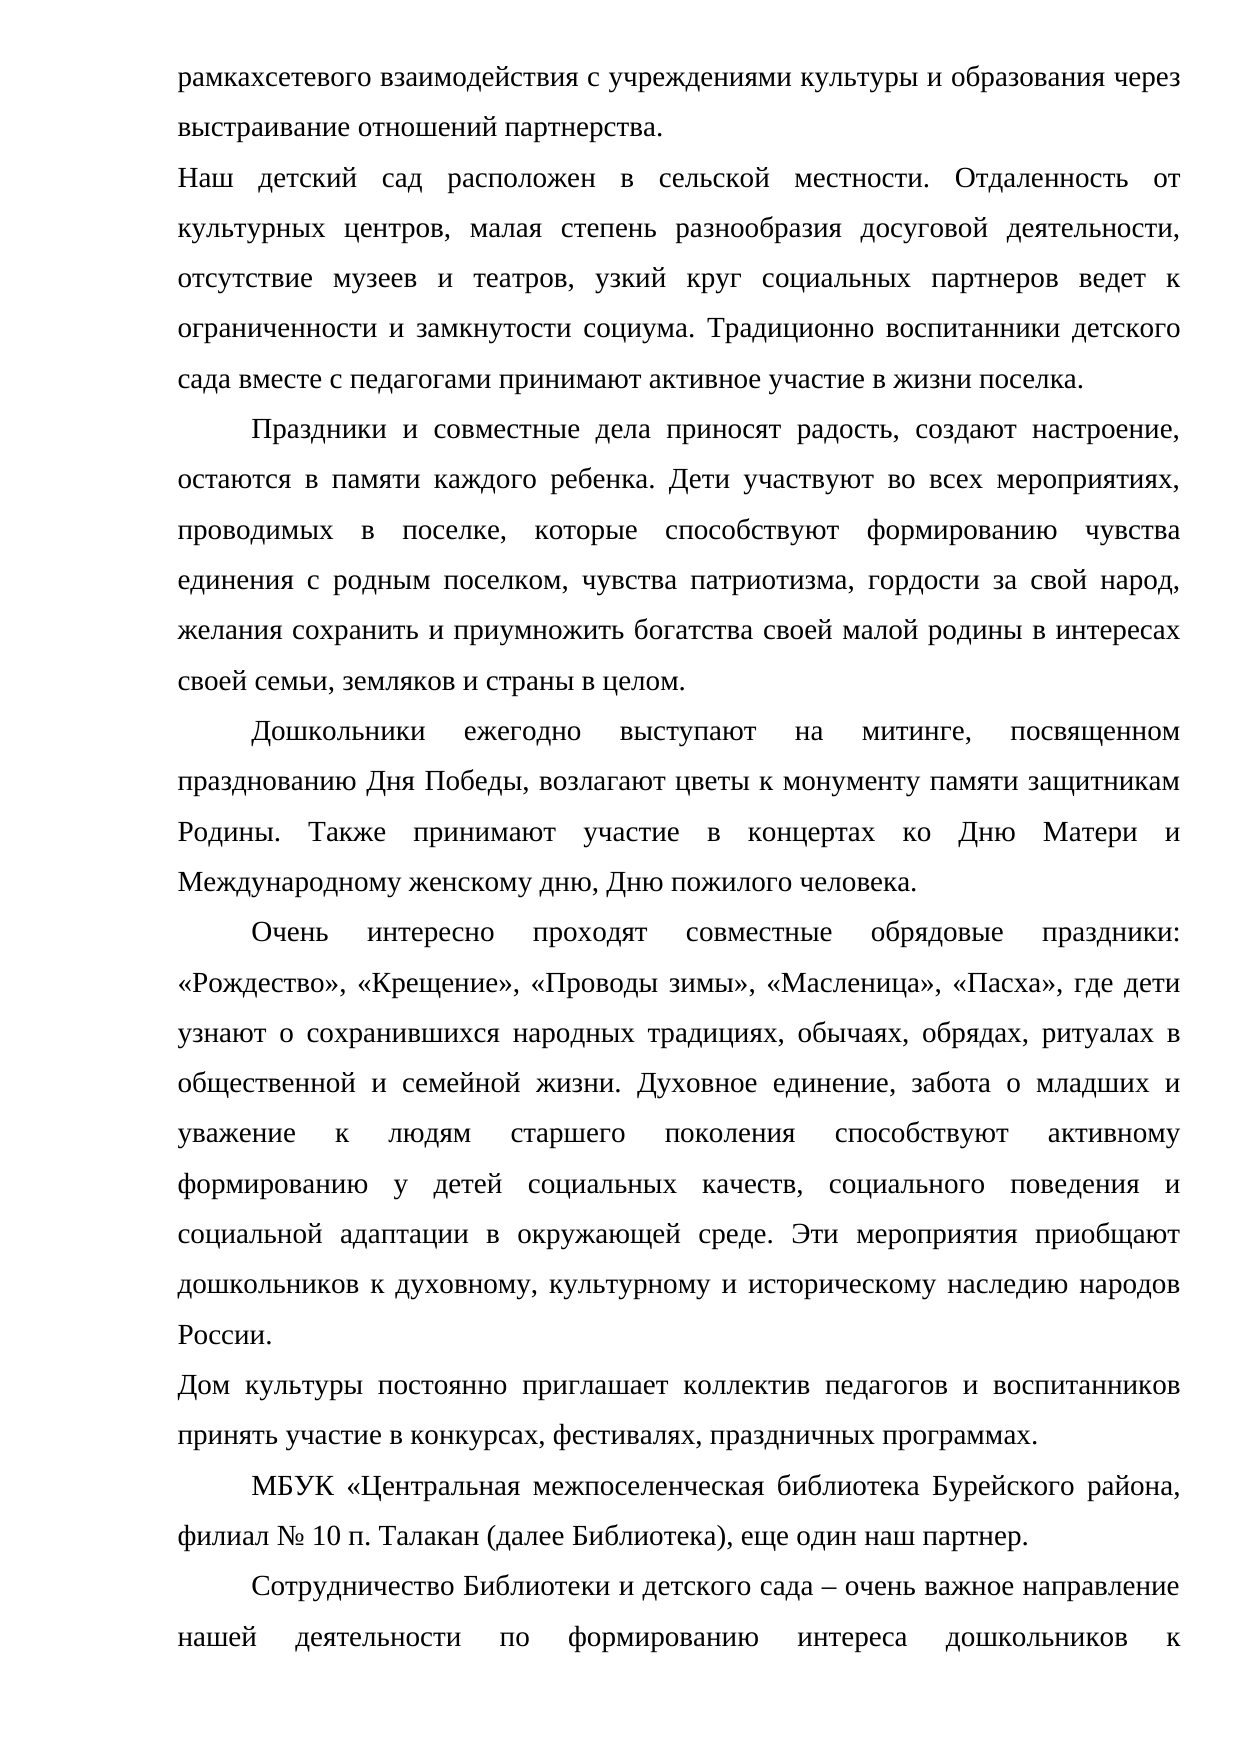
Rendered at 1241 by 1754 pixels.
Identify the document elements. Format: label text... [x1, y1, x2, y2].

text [177, 1568, 1181, 1652]
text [177, 59, 1181, 143]
text МБУК «Центральная межпоселенческая библиотека Бурейского района, филиал № 10 п. Талакан (далее Библиотека), еще один наш партнер. [177, 1468, 1181, 1552]
text Дом культуры постоянно приглашает коллектив педагогов и воспитанников принять участие в конкурсах, фестивалях, праздничных программах. [177, 1367, 1181, 1451]
text Наш детский сад расположен в сельской местности. Отдаленность от культурных центров, малая степень разнообразия досуговой деятельности, отсутствие музеев и театров, узкий круг социальных партнеров ведет к ограниченности и замкнутости социума. Традиционно воспитанники детского сада вместе с педагогами принимают активное участие в жизни поселка. [177, 160, 1181, 394]
text Очень интересно проходят совместные обрядовые праздники: «Рождество», «Крещение», «Проводы зимы», «Масленица», «Пасха», где дети узнают о сохранившихся народных традициях, обычаях, обрядах, ритуалах в общественной и семейной жизни. Духовное единение, забота о младших и уважение к людям старшего поколения способствуют активному формированию у детей социальных качеств, социального поведения и социальной адаптации в окружающей среде. Эти мероприятия приобщают дошкольников к духовному, культурному и историческому наследию народов России. [177, 914, 1181, 1350]
text Дошкольники ежегодно выступают на митинге, посвященном празднованию Дня Победы, возлагают цветы к монументу памяти защитникам Родины. Также принимают участие в концертах ко Дню Матери и Международному женскому дню, Дню пожилого человека. [177, 713, 1181, 898]
text Праздники и совместные дела приносят радость, создают настроение, остаются в памяти каждого ребенка. Дети участвуют во всех мероприятиях, проводимых в поселке, которые способствуют формированию чувства единения с родным поселком, чувства патриотизма, гордости за свой народ, желания сохранить и приумножить богатства своей малой родины в интересах своей семьи, земляков и страны в целом. [177, 411, 1181, 696]
